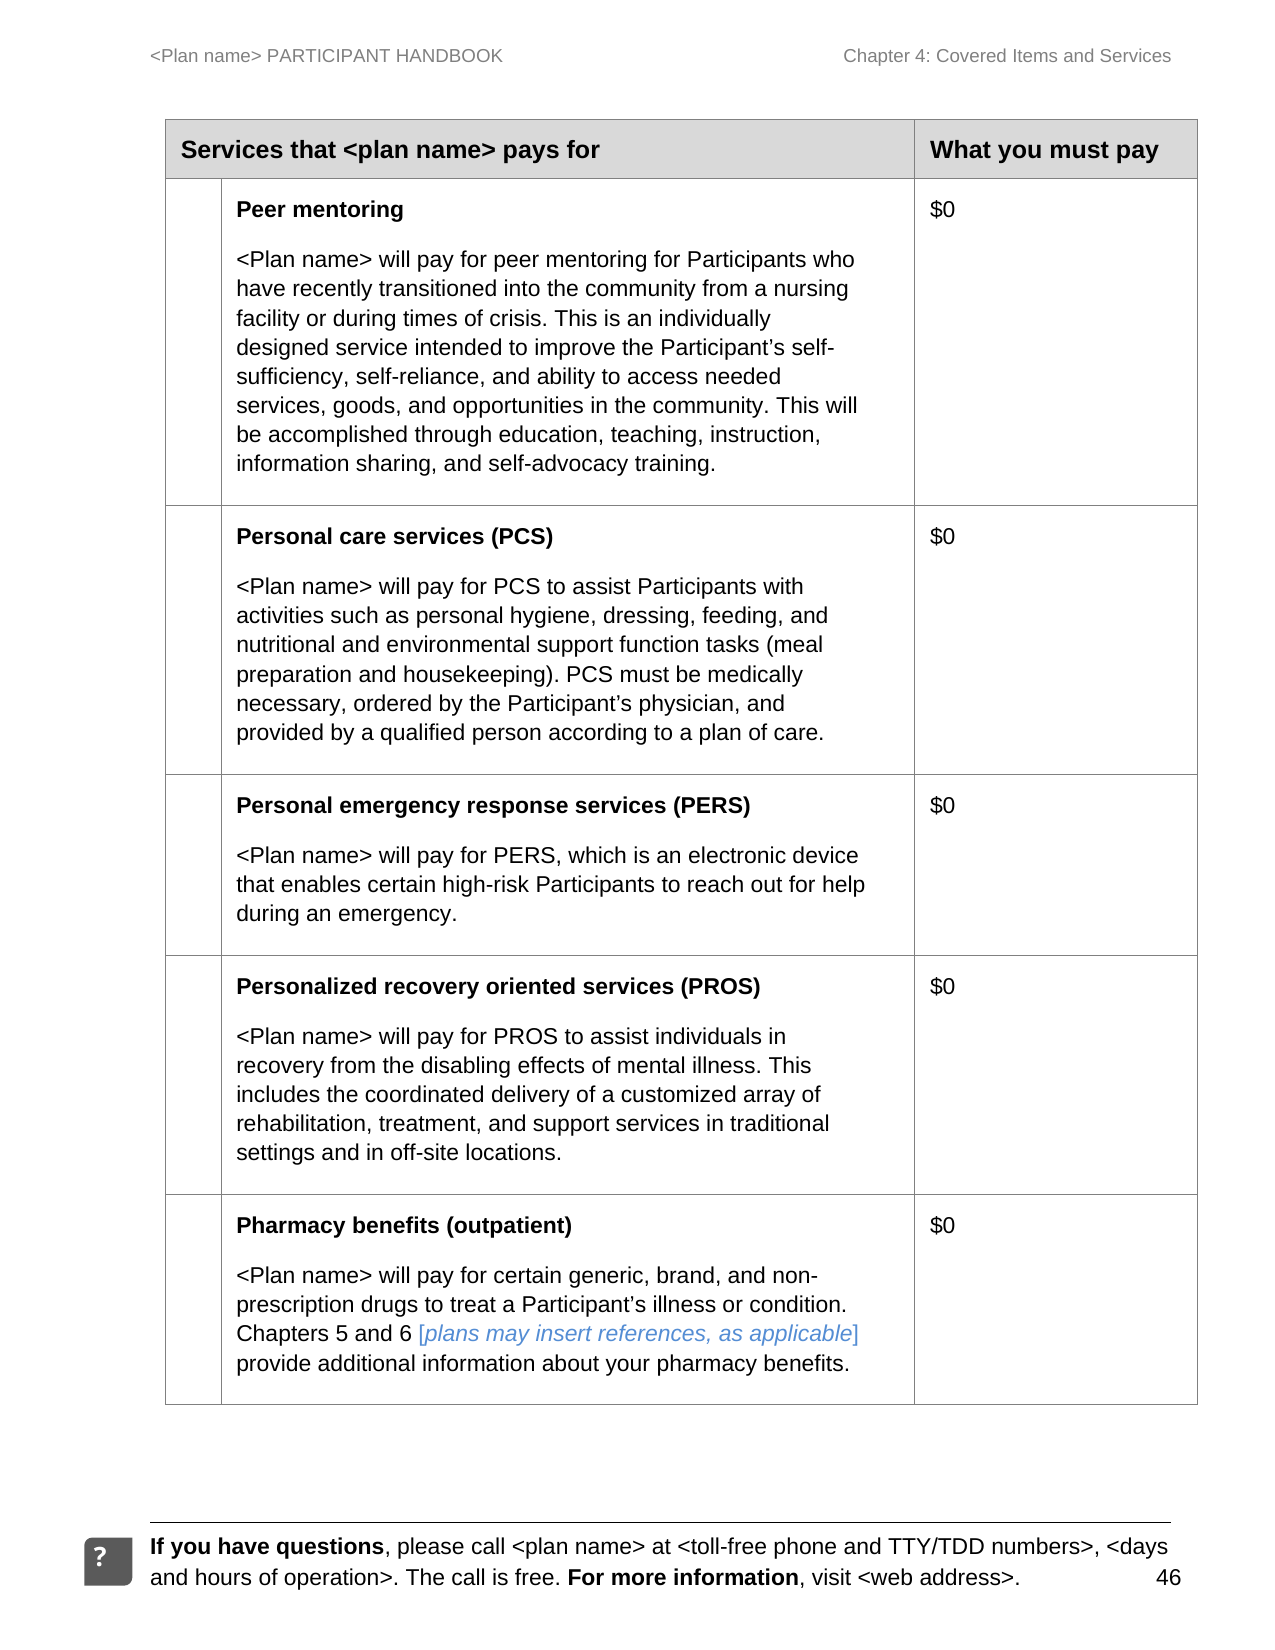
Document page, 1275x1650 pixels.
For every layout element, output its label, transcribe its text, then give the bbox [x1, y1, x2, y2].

table_cell [166, 956, 221, 1194]
table_cell Personal care services (PCS) <Plan name> will pay for PCS to assist Participants with activities such as personal hygiene, dressing, feeding, and nutritional and environmental support function tasks (meal preparation and housekeeping). PCS must be medically necessary, ordered by the Participant’s physician, and provided by a qualified person according to a plan of care. [222, 506, 914, 774]
table_header Services that <plan name> pays for [166, 120, 914, 178]
table_cell $0 [915, 775, 1197, 955]
table_cell [166, 1195, 221, 1404]
table_cell Personalized recovery oriented services (PROS) <Plan name> will pay for PROS to assist individuals in recovery from the disabling effects of mental illness. This includes the coordinated delivery of a customized array of rehabilitation, treatment, and support services in traditional settings and in off-site locations. [222, 956, 914, 1194]
table_cell [166, 179, 221, 505]
table_cell $0 [915, 956, 1197, 1194]
table_cell Pharmacy benefits (outpatient) <Plan name> will pay for certain generic, brand, and non-prescription drugs to treat a Participant’s illness or condition. Chapters 5 and 6 [plans may insert references, as applicable] provide additional information about your pharmacy benefits. [222, 1195, 914, 1404]
table_cell $0 [915, 1195, 1197, 1404]
table_cell [166, 506, 221, 774]
table_cell Peer mentoring <Plan name> will pay for peer mentoring for Participants who have recently transitioned into the community from a nursing facility or during times of crisis. This is an individually designed service intended to improve the Participant’s self-sufficiency, self-reliance, and ability to access needed services, goods, and opportunities in the community. This will be accomplished through education, teaching, instruction, information sharing, and self-advocacy training. [222, 179, 914, 505]
table_cell Personal emergency response services (PERS) <Plan name> will pay for PERS, which is an electronic device that enables certain high-risk Participants to reach out for help during an emergency. [222, 775, 914, 955]
table_cell [166, 775, 221, 955]
table_cell $0 [915, 506, 1197, 774]
table_header What you must pay [915, 120, 1197, 178]
table_cell $0 [915, 179, 1197, 505]
